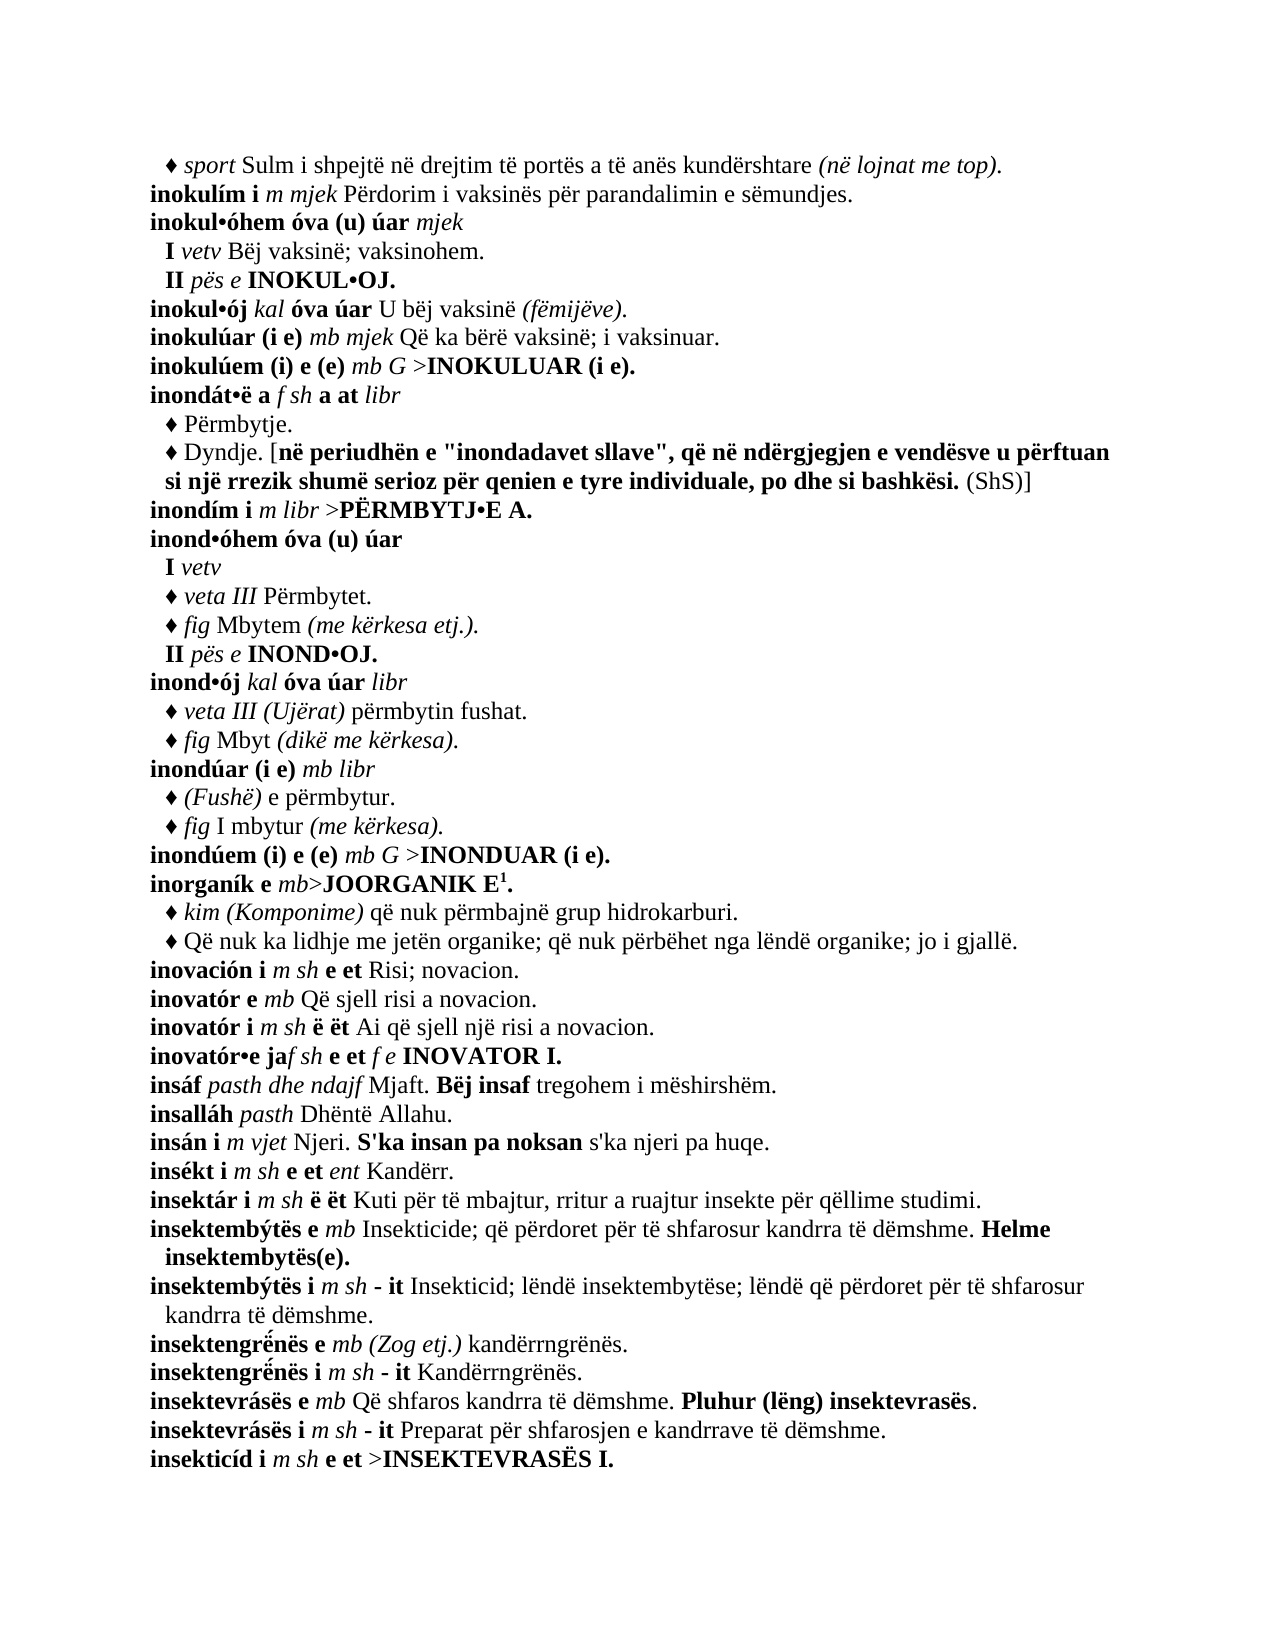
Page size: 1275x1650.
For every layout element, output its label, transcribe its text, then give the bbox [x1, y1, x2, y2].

text insekticíd i m sh e et >INSEKTEVRASËS I. [150, 1444, 1120, 1472]
text ♦ fig Mbytem (me kërkesa etj.). [150, 610, 1120, 639]
text insektengrë́nës i m sh - it Kandërrngrënës. [150, 1357, 1120, 1386]
text ♦ Përmbytje. [150, 409, 1120, 437]
text ♦ fig Mbyt (dikë me kërkesa). [150, 725, 1120, 754]
text insán i m vjet Njeri. S'ka insan pa noksan s'ka njeri pa huqe. [150, 1127, 1120, 1156]
text ♦ veta III (Ujërat) përmbytin fushat. [150, 696, 1120, 725]
text insektengrë́nës e mb (Zog etj.) kandërrngrënës. [150, 1329, 1120, 1357]
text insektevrásës e mb Që shfaros kandrra të dëmshme. Pluhur (lëng) insektevrasës. [150, 1386, 1120, 1415]
text inondát•ë a f sh a at libr [150, 380, 1120, 409]
text II pës e INOND•OJ. [150, 639, 1120, 667]
text inovatór e mb Që sjell risi a novacion. [150, 984, 1120, 1012]
text inokulúar (i e) mb mjek Që ka bërë vaksinë; i vaksinuar. [150, 322, 1120, 351]
text inond•ój kal óva úar libr [150, 667, 1120, 696]
text ♦ Që nuk ka lidhje me jetën organike; që nuk përbëhet nga lëndë organike; jo i gjallë. [150, 926, 1120, 955]
text inorganík e mb>JOORGANIK E1. [150, 869, 1120, 897]
text ♦ Dyndje. [në periudhën e "inondadavet sllave", që në ndërgjegjen e vendësve u përftuan si një rrezik shumë serioz për qenien e tyre individuale, po dhe si bashkësi. (ShS)] [150, 437, 1120, 495]
text inovación i m sh e et Risi; novacion. [150, 955, 1120, 984]
text I vetv [150, 552, 1120, 581]
text I vetv Bëj vaksinë; vaksinohem. [150, 236, 1120, 265]
text insalláh pasth Dhëntë Allahu. [150, 1099, 1120, 1127]
text ♦ sport Sulm i shpejtë në drejtim të portës a të anës kundërshtare (në lojnat me top). [150, 150, 1120, 179]
text inondúar (i e) mb libr [150, 754, 1120, 782]
text insektembýtës i m sh - it Insekticid; lëndë insektembytëse; lëndë që përdoret për të shfarosur kandrra të dëmshme. [150, 1271, 1120, 1329]
text insektevrásës i m sh - it Preparat për shfarosjen e kandrrave të dëmshme. [150, 1415, 1120, 1444]
text insékt i m sh e et ent Kandërr. [150, 1156, 1120, 1185]
text inokulím i m mjek Përdorim i vaksinës për parandalimin e sëmundjes. [150, 179, 1120, 207]
text inovatór•e jaf sh e et f e INOVATOR I. [150, 1041, 1120, 1070]
text inovatór i m sh ë ët Ai që sjell një risi a novacion. [150, 1012, 1120, 1041]
text ♦ kim (Komponime) që nuk përmbajnë grup hidrokarburi. [150, 897, 1120, 926]
text inondím i m libr >PËRMBYTJ•E A. [150, 495, 1120, 524]
text insáf pasth dhe ndajf Mjaft. Bëj insaf tregohem i mëshirshëm. [150, 1070, 1120, 1099]
text inond•óhem óva (u) úar [150, 524, 1120, 552]
text inokulúem (i) e (e) mb G >INOKULUAR (i e). [150, 351, 1120, 380]
text II pës e INOKUL•OJ. [150, 265, 1120, 294]
text ♦ veta III Përmbytet. [150, 581, 1120, 610]
text ♦ fig I mbytur (me kërkesa). [150, 811, 1120, 840]
text ♦ (Fushë) e përmbytur. [150, 782, 1120, 811]
text insektár i m sh ë ët Kuti për të mbajtur, rritur a ruajtur insekte për qëllime studimi. [150, 1185, 1120, 1214]
text inokul•ój kal óva úar U bëj vaksinë (fëmijëve). [150, 294, 1120, 322]
text inondúem (i) e (e) mb G >INONDUAR (i e). [150, 840, 1120, 869]
text insektembýtës e mb Insekticide; që përdoret për të shfarosur kandrra të dëmshme. Helme insektembytës(e). [150, 1214, 1120, 1271]
text inokul•óhem óva (u) úar mjek [150, 207, 1120, 236]
